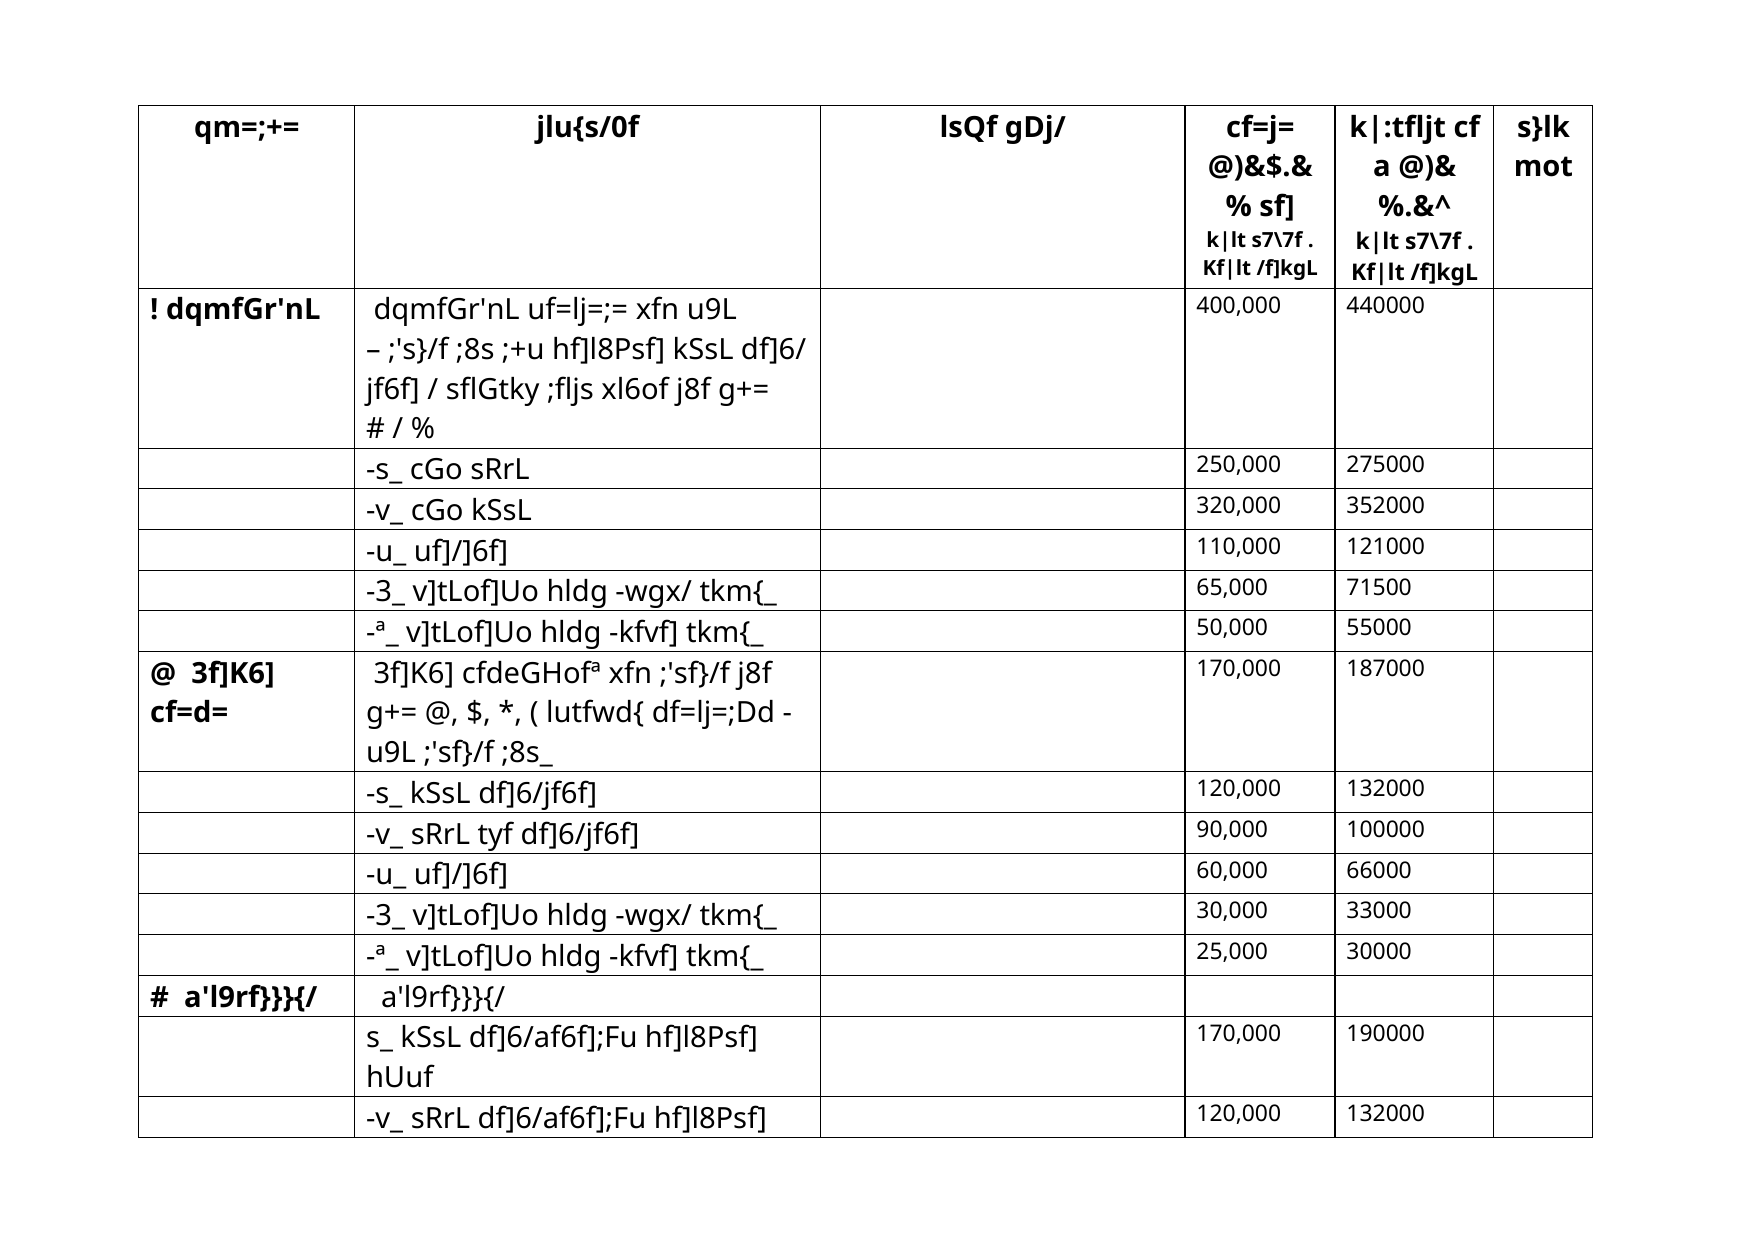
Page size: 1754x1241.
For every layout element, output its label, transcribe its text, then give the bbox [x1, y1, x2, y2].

table_cell 400,000 [1186, 289, 1334, 447]
table_cell [139, 611, 354, 651]
table_cell 170,000 [1186, 1017, 1334, 1096]
table_cell [139, 571, 354, 610]
table_cell -s_ cGo sRrL [355, 449, 820, 488]
table_cell [1494, 854, 1592, 893]
table_header qm=;+= [139, 106, 354, 288]
table_cell [1336, 976, 1493, 1016]
table_cell 65,000 [1336, 854, 1493, 893]
table_cell [1494, 289, 1592, 447]
table_cell 90,000 [1186, 813, 1334, 853]
table_cell [139, 935, 354, 975]
table_cell [821, 289, 1184, 447]
table_cell [821, 935, 1184, 975]
table_cell [1494, 976, 1592, 1016]
table_cell [139, 894, 354, 934]
table_cell 25,000 [1186, 935, 1334, 975]
table_cell 30,000 [1186, 894, 1334, 934]
table_cell -v_ cGo kSsL [355, 489, 820, 529]
table_cell 65,000 [1186, 571, 1334, 610]
table_cell [139, 854, 354, 893]
table_cell 250,000 [1186, 449, 1334, 488]
table_cell [1494, 489, 1592, 529]
table_cell [821, 449, 1184, 488]
table_cell -u_ uf]/]6f] [355, 530, 820, 569]
table_cell 320,000 [1186, 489, 1334, 529]
table_cell [139, 1097, 354, 1137]
table_cell 135,000 [1336, 772, 1493, 812]
table_cell [1494, 530, 1592, 569]
table_cell -v_ sRrL df]6/af6f];Fu hf]l8Psf] hUuf [355, 1097, 820, 1137]
table_cell 190,000 [1336, 652, 1493, 771]
table_cell [1186, 976, 1334, 1016]
table_cell [821, 813, 1184, 853]
table_cell 190000 [1336, 1017, 1493, 1096]
table_cell -ª_ v]tLof]Uo hldg -kfvf] tkm{_ [355, 935, 820, 975]
table_cell [1494, 772, 1592, 812]
table_cell 30000 [1336, 935, 1493, 975]
table_cell 3f]K6] cfdeGHofª xfn ;'sf}/f j8f g+= @, $, *, ( lutfwd{ df=lj=;Dd -u9L ;'sf}/f ;8s_ [355, 652, 820, 771]
table_cell [821, 1097, 1184, 1137]
table_cell [1494, 894, 1592, 934]
table_cell -u_ uf]/]6f] [355, 854, 820, 893]
table_cell [1494, 813, 1592, 853]
table_cell a'l9rf}}}{/ [355, 976, 820, 1016]
table_cell [821, 1017, 1184, 1096]
table_cell 120,000 [1186, 772, 1334, 812]
table_cell [1494, 1017, 1592, 1096]
table_cell [821, 976, 1184, 1016]
table_cell [139, 530, 354, 569]
table_cell -3_ v]tLof]Uo hldg -wgx/ tkm{_ [355, 571, 820, 610]
table_cell 55,000 [1336, 611, 1493, 651]
table_cell [821, 530, 1184, 569]
table_cell [1494, 571, 1592, 610]
table_cell ! dqmfGr'nL [139, 289, 354, 447]
table_cell [821, 571, 1184, 610]
table_cell 50,000 [1186, 611, 1334, 651]
table_cell [1494, 935, 1592, 975]
table_cell [139, 449, 354, 488]
table_cell [821, 611, 1184, 651]
table_cell 440,000 [1336, 289, 1493, 447]
table_cell 35,000 [1336, 894, 1493, 934]
table_cell [1494, 652, 1592, 771]
table_cell [1494, 611, 1592, 651]
table_cell s_ kSsL df]6/af6f];Fu hf]l8Psf] hUuf [355, 1017, 820, 1096]
table_cell -s_ kSsL df]6/jf6f] [355, 772, 820, 812]
table_cell [821, 894, 1184, 934]
table_cell [821, 489, 1184, 529]
table_cell -v_ sRrL tyf df]6/jf6f] [355, 813, 820, 853]
table_cell [139, 1017, 354, 1096]
table_cell [821, 854, 1184, 893]
table_cell [1494, 449, 1592, 488]
table_cell # a'l9rf}}}{/ [139, 976, 354, 1016]
table_cell 352,000 [1336, 489, 1493, 529]
table_header cf=j= @)&$.&% sf] k|lt s7\7f . Kf|lt /f]kgL [1186, 106, 1334, 288]
table_cell [139, 489, 354, 529]
table_cell [1494, 1097, 1592, 1137]
table_header s}lkmot [1494, 106, 1592, 288]
table_header k|:tfljt cf a @)&%.&^ k|lt s7\7f . Kf|lt /f]kgL [1336, 106, 1493, 288]
table_cell 72000 [1336, 571, 1493, 610]
table_cell 275,000 [1336, 449, 1493, 488]
table_cell 120,000 [1186, 1097, 1334, 1137]
table_cell -3_ v]tLof]Uo hldg -wgx/ tkm{_ [355, 894, 820, 934]
table_cell [139, 813, 354, 853]
table_cell 100000 [1336, 813, 1493, 853]
table_cell 121,000 [1336, 530, 1493, 569]
table_cell dqmfGr'nL uf=lj=;= xfn u9L – ;'s}/f ;8s ;+u hf]l8Psf] kSsL df]6/ jf6f] / sflGtky ;fljs xl6of j8f g+= # / % [355, 289, 820, 447]
table_cell [139, 772, 354, 812]
table_cell 135,000 [1336, 1097, 1493, 1137]
table_header jlu{s/0f [355, 106, 820, 288]
table_cell [821, 652, 1184, 771]
table_cell 170,000 [1186, 652, 1334, 771]
table_cell [821, 772, 1184, 812]
table_cell @ 3f]K6] cf=d= [139, 652, 354, 771]
table_header lsQf gDj/ [821, 106, 1184, 288]
table_cell 110,000 [1186, 530, 1334, 569]
table_cell 60,000 [1186, 854, 1334, 893]
table_cell -ª_ v]tLof]Uo hldg -kfvf] tkm{_ [355, 611, 820, 651]
